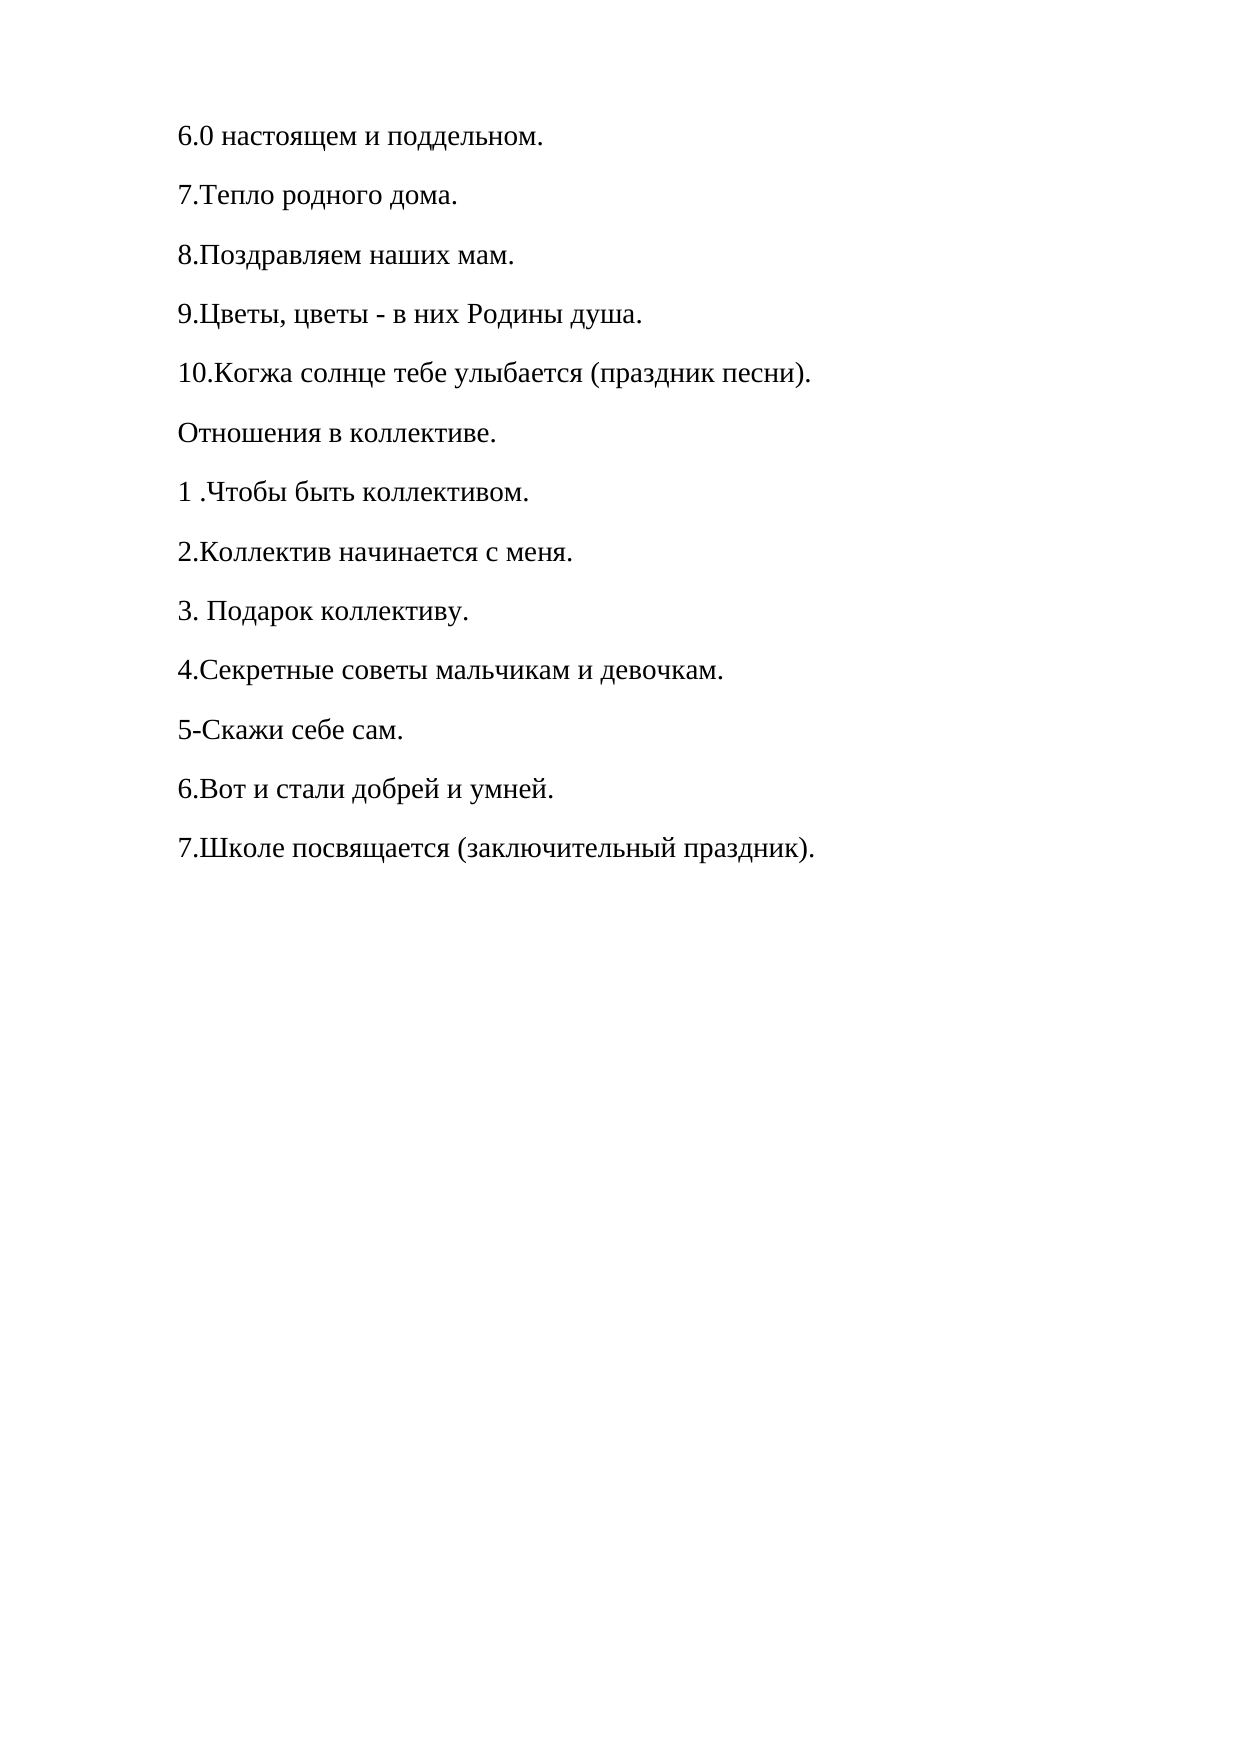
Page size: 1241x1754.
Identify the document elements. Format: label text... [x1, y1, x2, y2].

text 6.0 настоящем и поддельном. [177, 118, 1152, 152]
text 7.Школе посвящается (заключительный праздник). [177, 831, 1152, 864]
text 4.Секретные советы мальчикам и девочкам. [177, 652, 1152, 686]
text 5-Скажи себе сам. [177, 712, 1152, 745]
text 2.Коллектив начинается с меня. [177, 534, 1152, 567]
text 3. Подарок коллективу. [177, 593, 1152, 627]
text Отношения в коллективе. [177, 415, 1152, 448]
text 1 .Чтобы быть коллективом. [177, 474, 1152, 508]
text 10.Когжа солнце тебе улыбается (праздник песни). [177, 356, 1152, 389]
text 8.Поздравляем наших мам. [177, 237, 1152, 270]
text 6.Вот и стали добрей и умней. [177, 771, 1152, 805]
text 9.Цветы, цветы - в них Родины душа. [177, 296, 1152, 330]
text 7.Тепло родного дома. [177, 177, 1152, 211]
